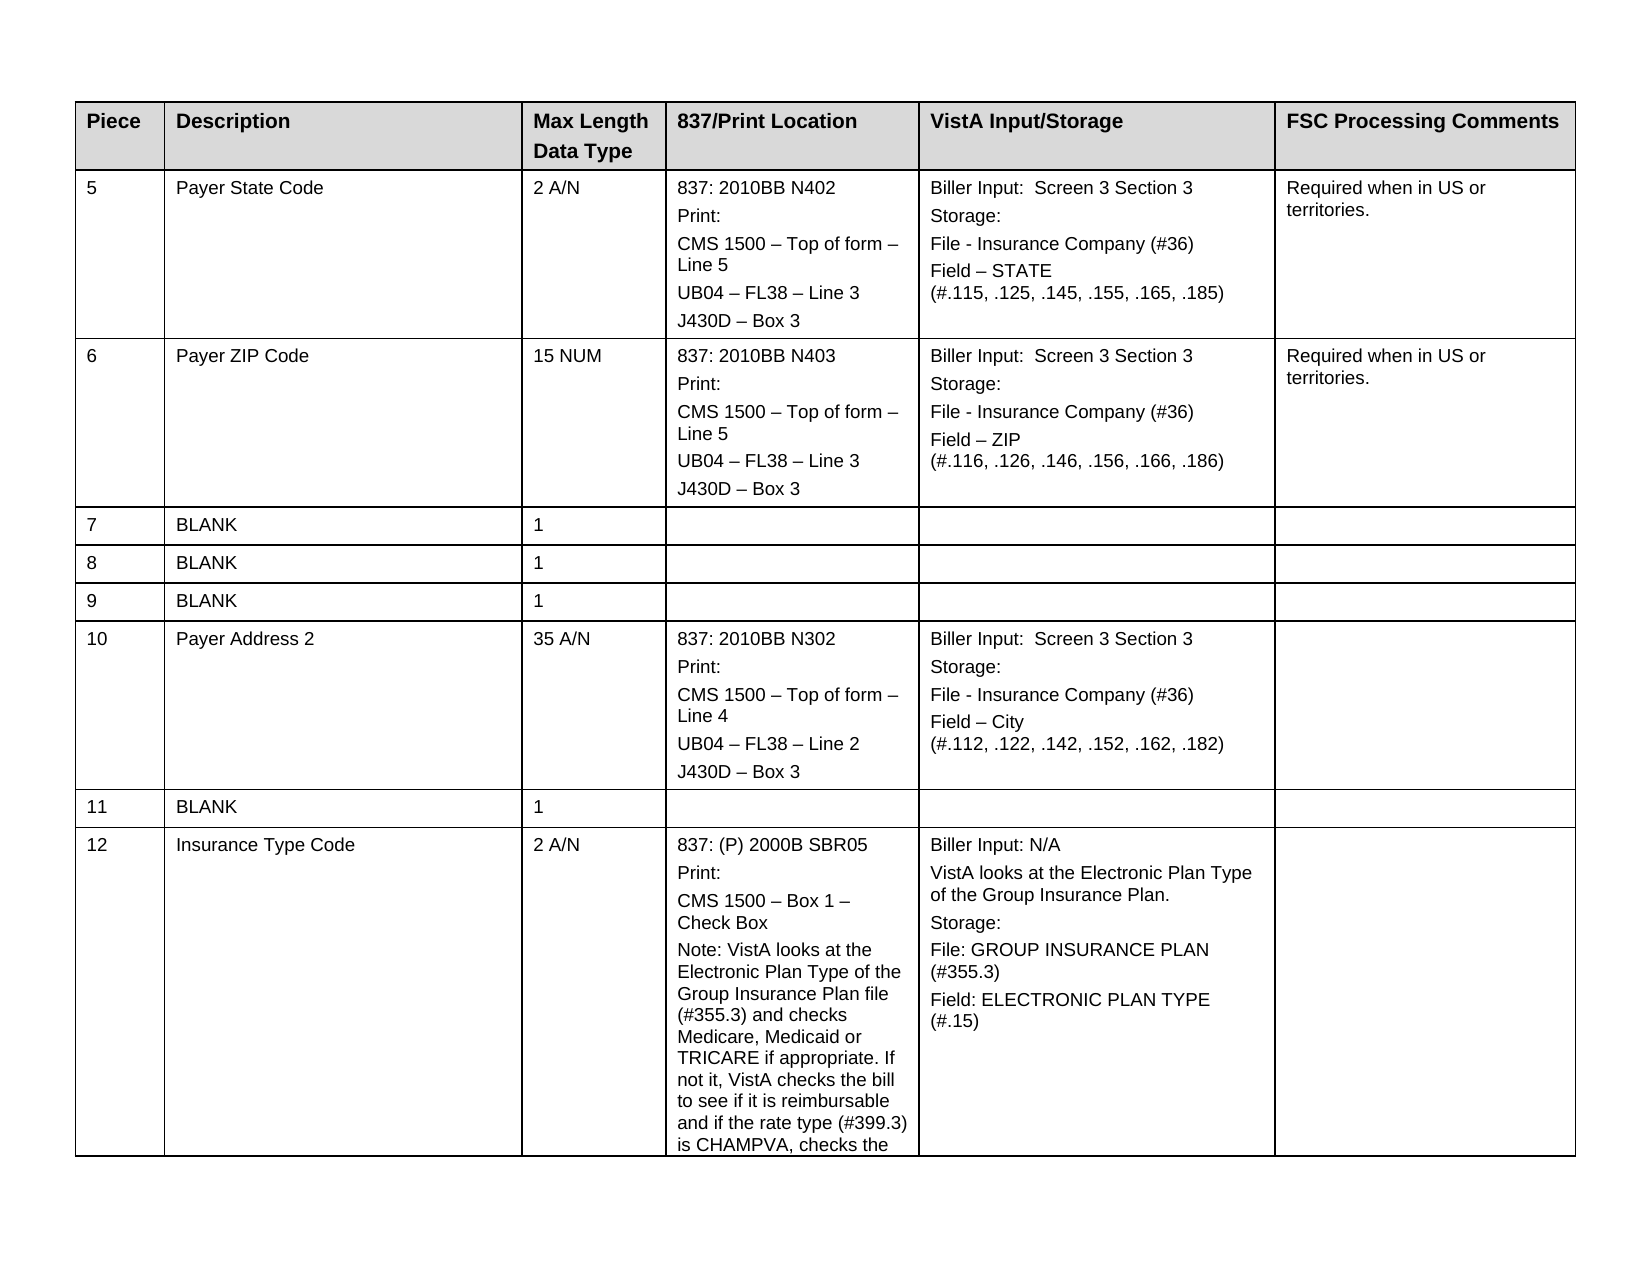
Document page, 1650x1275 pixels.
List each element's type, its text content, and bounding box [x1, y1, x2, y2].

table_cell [920, 828, 1274, 1155]
table_cell 1 [523, 790, 665, 826]
table_cell [1276, 546, 1575, 582]
table_cell 12 [76, 828, 164, 1155]
table_cell [1276, 790, 1575, 826]
table_cell Biller Input: Screen 3 Section 3 Storage: File - Insurance Company (#36) Field – ZIP (#.116, .126, .146, .156, .166, .186) [920, 339, 1274, 506]
table_cell 2 A/N [523, 171, 665, 337]
table_cell 7 [76, 508, 164, 544]
table_cell [920, 584, 1274, 620]
table_cell [920, 546, 1274, 582]
table_header 837/Print Location [667, 103, 918, 169]
table_cell 1 [523, 584, 665, 620]
table_cell [667, 546, 918, 582]
table_header Piece [76, 103, 164, 169]
table_cell Insurance Type Code [165, 828, 521, 1155]
table_cell 8 [76, 546, 164, 582]
table_cell Biller Input: Screen 3 Section 3 Storage: File - Insurance Company (#36) Field – STATE (#.115, .125, .145, .155, .165, .185) [920, 171, 1274, 337]
table_cell 5 [76, 171, 164, 337]
table_cell 1 [523, 546, 665, 582]
table_cell Biller Input: Screen 3 Section 3 Storage: File - Insurance Company (#36) Field – City (#.112, .122, .142, .152, .162, .182) [920, 622, 1274, 788]
table_cell 35 A/N [523, 622, 665, 788]
table_cell [1276, 584, 1575, 620]
table_cell 11 [76, 790, 164, 826]
table_cell BLANK [165, 546, 521, 582]
table_header Description [165, 103, 521, 169]
table_cell [920, 508, 1274, 544]
table_cell [1276, 508, 1575, 544]
table_cell Payer State Code [165, 171, 521, 337]
table_cell 15 NUM [523, 339, 665, 506]
table_header FSC Processing Comments [1276, 103, 1575, 169]
table_cell 1 [523, 508, 665, 544]
table_cell [667, 790, 918, 826]
table_cell [667, 508, 918, 544]
table_cell 837: 2010BB N402 Print: CMS 1500 – Top of form – Line 5 UB04 – FL38 – Line 3 J430D – Box 3 [667, 171, 918, 337]
table_cell [1276, 622, 1575, 788]
table_cell 10 [76, 622, 164, 788]
table_header Max Length Data Type [523, 103, 665, 169]
table_cell BLANK [165, 584, 521, 620]
table_cell Payer Address 2 [165, 622, 521, 788]
table_cell [920, 790, 1274, 826]
table_cell 2 A/N [523, 828, 665, 1155]
table_cell 837: 2010BB N302 Print: CMS 1500 – Top of form – Line 4 UB04 – FL38 – Line 2 J430D – Box 3 [667, 622, 918, 788]
table_header VistA Input/Storage [920, 103, 1274, 169]
table_cell 9 [76, 584, 164, 620]
table_cell BLANK [165, 508, 521, 544]
table_cell [1276, 828, 1575, 1155]
table_cell Required when in US or territories. [1276, 171, 1575, 337]
table_cell Payer ZIP Code [165, 339, 521, 506]
table_cell BLANK [165, 790, 521, 826]
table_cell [667, 828, 918, 1155]
table_cell [667, 584, 918, 620]
table_cell 6 [76, 339, 164, 506]
table_cell 837: 2010BB N403 Print: CMS 1500 – Top of form – Line 5 UB04 – FL38 – Line 3 J430D – Box 3 [667, 339, 918, 506]
table_cell Required when in US or territories. [1276, 339, 1575, 506]
